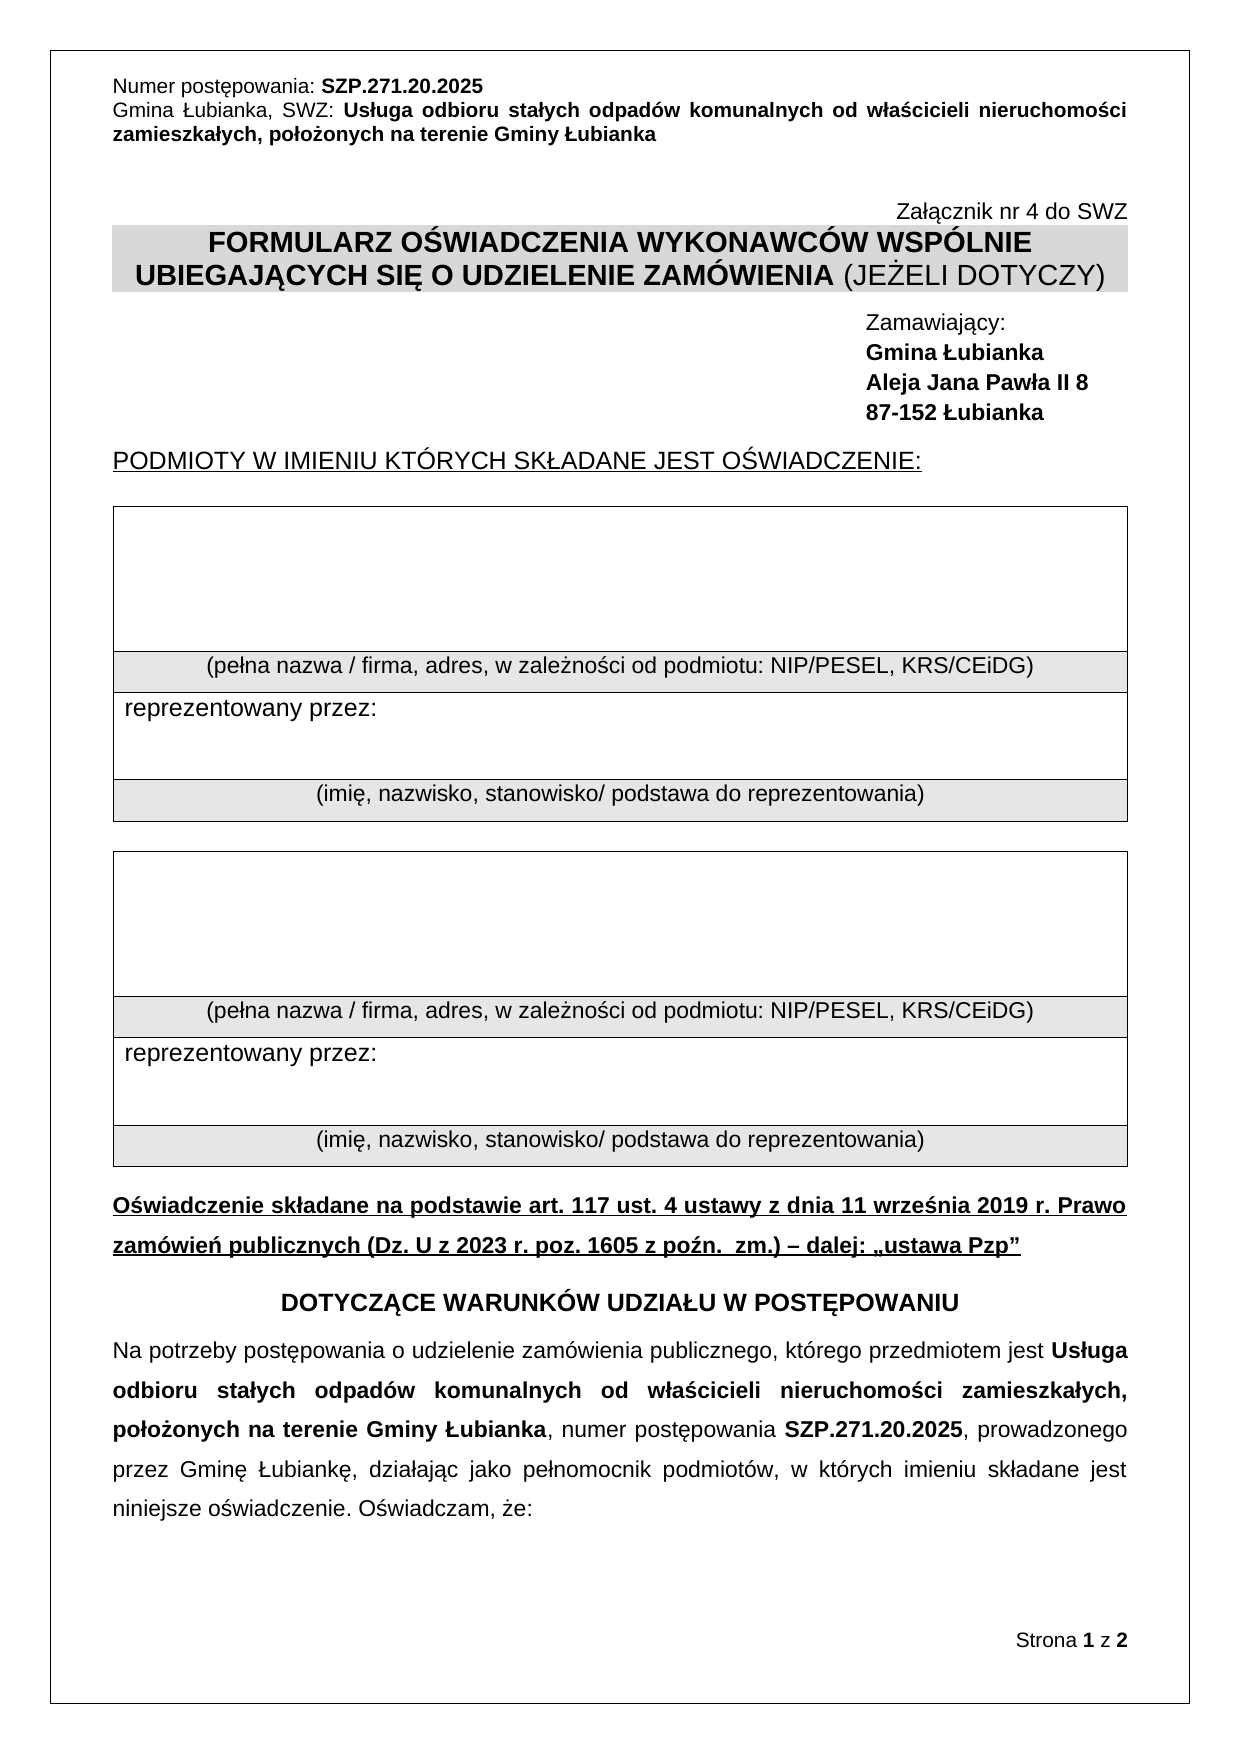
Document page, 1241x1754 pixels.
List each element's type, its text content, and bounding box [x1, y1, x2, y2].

table_header [114, 507, 1127, 651]
text Zamawiający: Gmina Łubianka Aleja Jana Pawła II 8 87-152 Łubianka [866, 308, 1128, 425]
table_cell (pełna nazwa / firma, adres, w zależności od podmiotu: NIP/PESEL, KRS/CEiDG) [114, 652, 1127, 692]
text DOTYCZĄCE WARUNKÓW UDZIAŁU W POSTĘPOWANIU [112, 1288, 1128, 1317]
table_cell reprezentowany przez: [114, 693, 1127, 779]
text FORMULARZ OŚWIADCZENIA WYKONAWCÓW WSPÓLNIE UBIEGAJĄCYCH SIĘ O UDZIELENIE ZAMÓWIENIA (JEŻELI DOTYCZY) [112, 225, 1128, 292]
text Oświadczenie składane na podstawie art. 117 ust. 4 ustawy z dnia 11 września 2019 r. Prawo zamówień publicznych (Dz. U z 2023 r. poz. 1605 z poźn. zm.) – dalej: „ustawa Pzp” [112, 1192, 1128, 1258]
table_cell (imię, nazwisko, stanowisko/ podstawa do reprezentowania) [114, 1126, 1127, 1166]
text Załącznik nr 4 do SWZ [112, 198, 1128, 225]
table_cell (imię, nazwisko, stanowisko/ podstawa do reprezentowania) [114, 780, 1127, 821]
text Na potrzeby postępowania o udzielenie zamówienia publicznego, którego przedmiotem jest Usługa odbioru stałych odpadów komunalnych od właścicieli nieruchomości zamieszkałych, położonych na terenie Gminy Łubianka, numer postępowania SZP.271.20.2025, prowadzonego przez Gminę Łubiankę, działając jako pełnomocnik podmiotów, w których imieniu składane jest niniejsze oświadczenie. Oświadczam, że: [112, 1337, 1128, 1522]
table_cell reprezentowany przez: [114, 1038, 1127, 1124]
table_header [114, 852, 1127, 996]
table_cell (pełna nazwa / firma, adres, w zależności od podmiotu: NIP/PESEL, KRS/CEiDG) [114, 997, 1127, 1037]
text PODMIOTY W IMIENIU KTÓRYCH SKŁADANE JEST OŚWIADCZENIE: [112, 446, 1128, 475]
